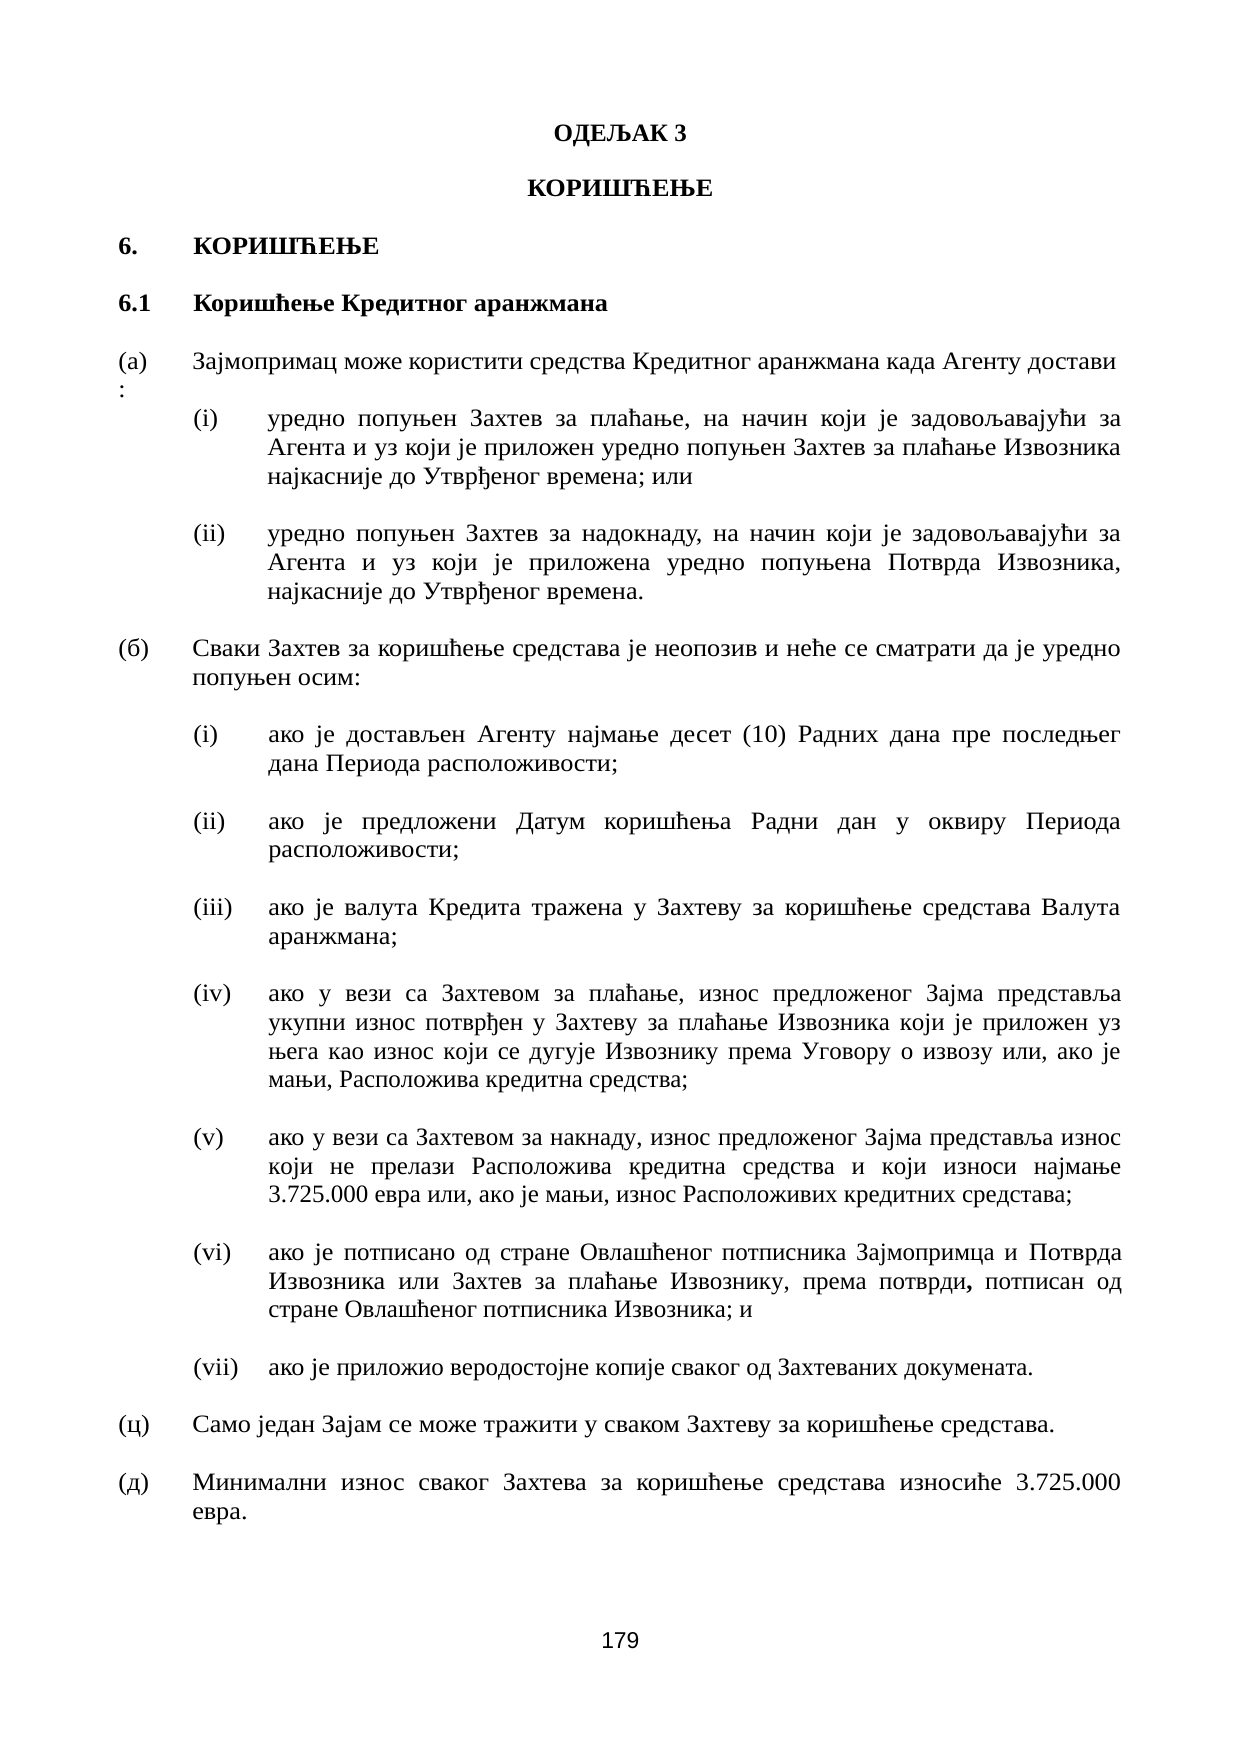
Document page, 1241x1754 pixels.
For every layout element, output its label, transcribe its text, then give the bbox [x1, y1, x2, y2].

text (iv) ако у вези са Захтевом за плаћање, износ предложеног Зајма представља укупни износ потврђен у Захтеву за плаћање Извозника који је приложен уз њега као износ који се дугује Извознику према Уговору о извозу или, ако је мањи, Расположива кредитна средства; [193, 978, 1122, 1093]
text (iii) ако је валута Кредита тражена у Захтеву за коришћење средстава Валута аранжмана; [193, 892, 1122, 949]
text (vii) ако је приложио веродостојне копије сваког од Захтеваних докумената. [193, 1352, 1122, 1381]
text (v) ако у вези са Захтевом за накнаду, износ предложеног Зајма представља износ који не прелази Расположива кредитна средства и који износи најмање 3.725.000 евра или, ако је мањи, износ Расположивих кредитних средстава; [193, 1122, 1122, 1208]
text 6. КОРИШЋЕЊЕ [118, 231, 1122, 259]
text ОДЕЉАК 3 [118, 118, 1122, 147]
text (ц) Само један Зајам се може тражити у сваком Захтеву за коришћење средстава. [118, 1409, 1122, 1438]
text : [118, 374, 1122, 403]
text КОРИШЋЕЊЕ [118, 173, 1122, 202]
text (ii) ако је предложени Датум коришћења Радни дан у оквиру Периода расположивости; [193, 806, 1122, 863]
text (i) ако је достављен Агенту најмање десет (10) Радних дана пре последњег дана Периода расположивости; [193, 719, 1122, 777]
text 6.1 Коришћење Кредитног аранжмана [118, 288, 1122, 317]
text (д) Минимални износ сваког Захтева за коришћење средстава износиће 3.725.000 евра. [118, 1467, 1122, 1524]
text (ii) уредно попуњен Захтев за надокнаду, на начин који је задовољавајући за Агента и уз који је приложена уредно попуњена Потврда Извозника, најкасније до Утврђеног времена. [193, 518, 1122, 604]
text (б) Сваки Захтев за коришћење средстава је неопозив и неће се сматрати да је уредно попуњен осим: [118, 633, 1122, 691]
text (vi) ако је потписано од стране Овлашћеног потписника Зајмопримца и Потврда Извозника или Захтев за плаћање Извознику, према потврди, потписан од стране Овлашћеног потписника Извозника; и [193, 1237, 1122, 1323]
text (a) Зајмопримац може користити средства Кредитног аранжмана када Агенту достави [118, 346, 1122, 374]
text (i) уредно попуњен Захтев за плаћање, на начин који је задовољавајући за Агента и уз који је приложен уредно попуњен Захтев за плаћање Извозника најкасније до Утврђеног времена; или [193, 403, 1122, 489]
